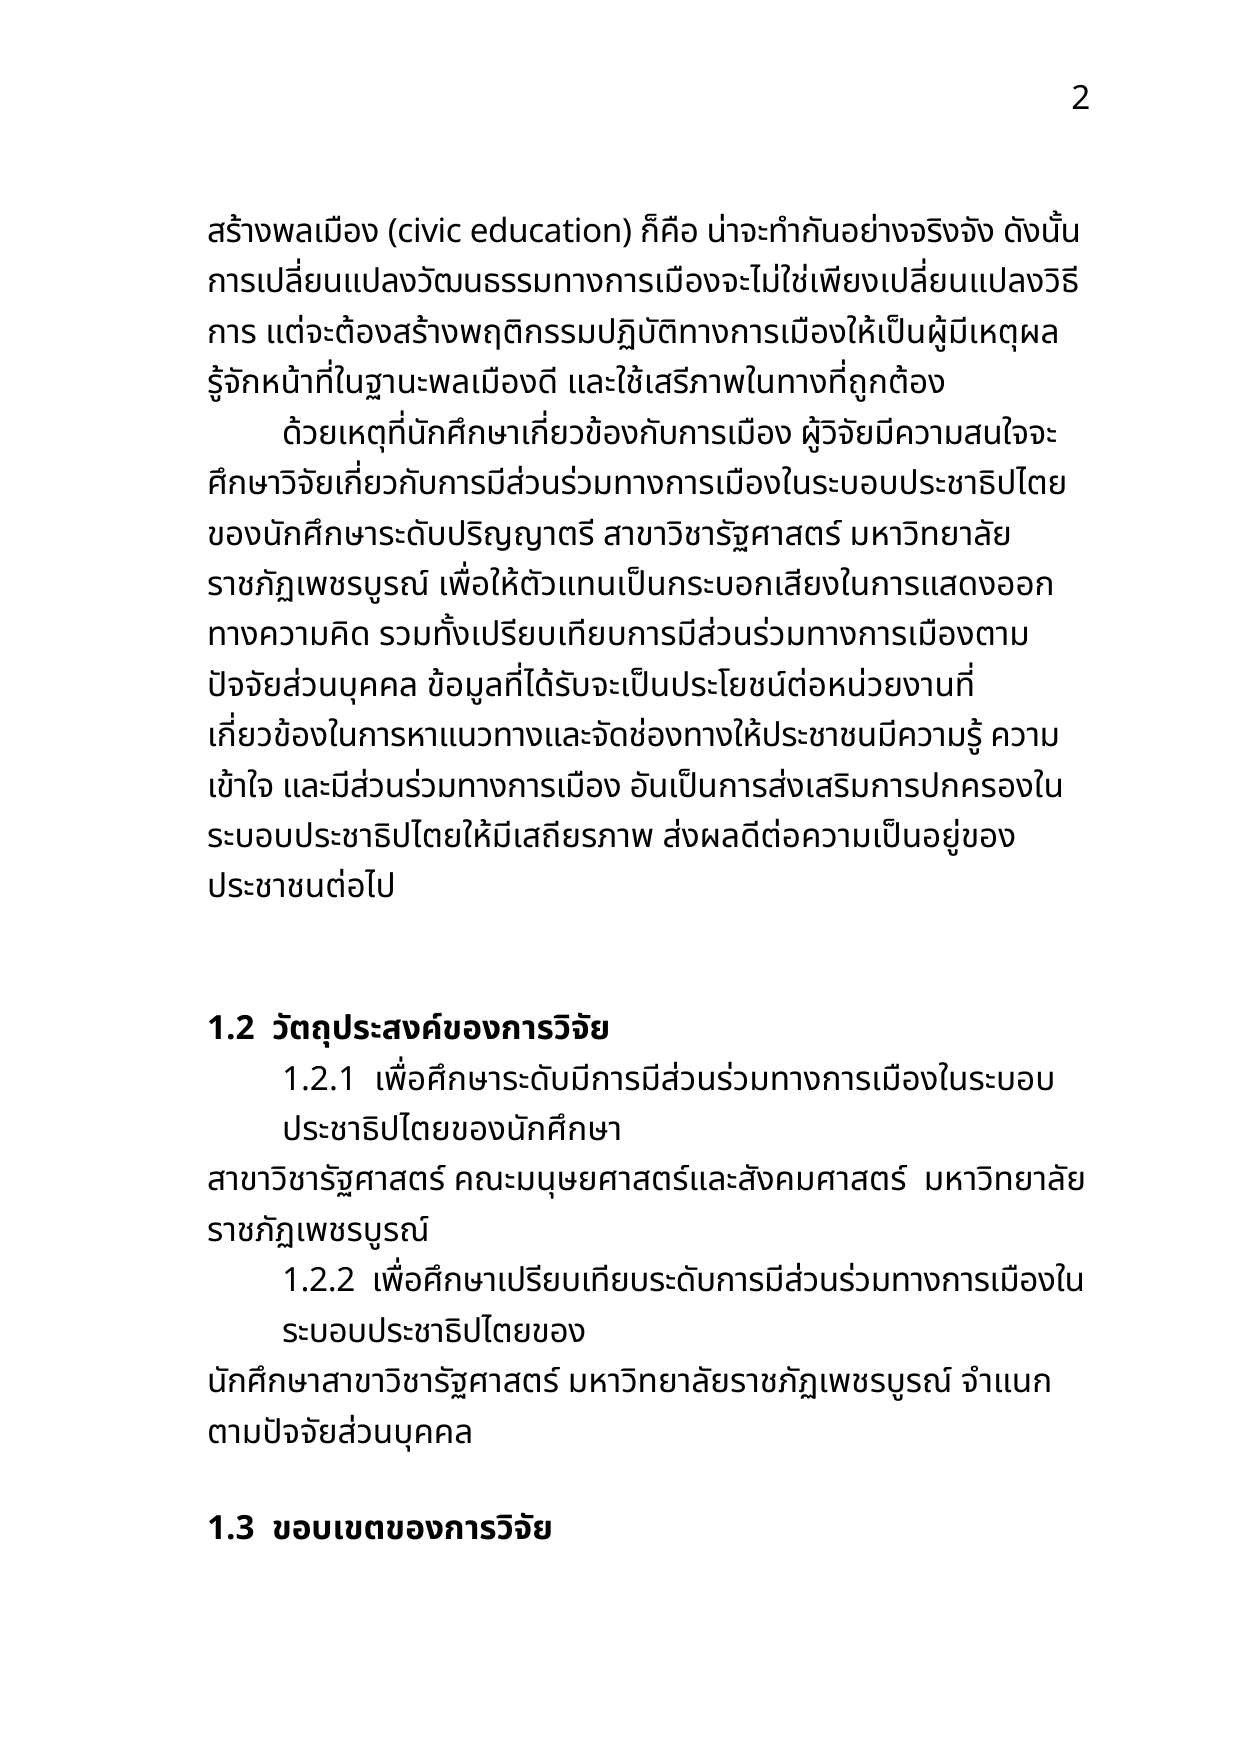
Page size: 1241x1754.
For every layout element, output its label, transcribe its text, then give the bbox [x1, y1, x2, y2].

text 1.2 วัตถุประสงค์ของการวิจัย [207, 1004, 1090, 1054]
text 1.2.2 เพื่อศึกษาเปรียบเทียบระดับการมีส่วนร่วมทางการเมืองในระบอบประชาธิปไตยของ [282, 1256, 1090, 1357]
text สาขาวิชารัฐศาสตร์ คณะมนุษยศาสตร์และสังคมศาสตร์ มหาวิทยาลัยราชภัฏเพชรบูรณ์ [207, 1155, 1090, 1256]
text นักศึกษาสาขาวิชารัฐศาสตร์ มหาวิทยาลัยราชภัฏเพชรบูรณ์ จำแนกตามปัจจัยส่วนบุคคล [207, 1357, 1090, 1458]
text 1.3 ขอบเขตของการวิจัย [207, 1503, 1090, 1554]
text ด้วยเหตุที่นักศึกษาเกี่ยวข้องกับการเมือง ผู้วิจัยมีความสนใจจะศึกษาวิจัยเกี่ยวกับการมีส่วนร่วมทางการเมืองในระบอบประชาธิปไตยของนักศึกษาระดับปริญญาตรี สาขาวิชารัฐศาสตร์ มหาวิทยาลัยราชภัฏเพชรบูรณ์ เพื่อให้ตัวแทนเป็นกระบอกเสียงในการแสดงออกทางความคิด รวมทั้งเปรียบเทียบการมีส่วนร่วมทางการเมืองตามปัจจัยส่วนบุคคล ข้อมูลที่ได้รับจะเป็นประโยชน์ต่อหน่วยงานที่เกี่ยวข้องในการหาแนวทางและจัดช่องทางให้ประชาชนมีความรู้ ความเข้าใจ และมีส่วนร่วมทางการเมือง อันเป็นการส่งเสริมการปกครองในระบอบประชาธิปไตยให้มีเสถียรภาพ ส่งผลดีต่อความเป็นอยู่ของประชาชนต่อไป [207, 409, 1090, 913]
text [207, 207, 1090, 409]
text 1.2.1 เพื่อศึกษาระดับมีการมีส่วนร่วมทางการเมืองในระบอบประชาธิปไตยของนักศึกษา [282, 1054, 1090, 1155]
